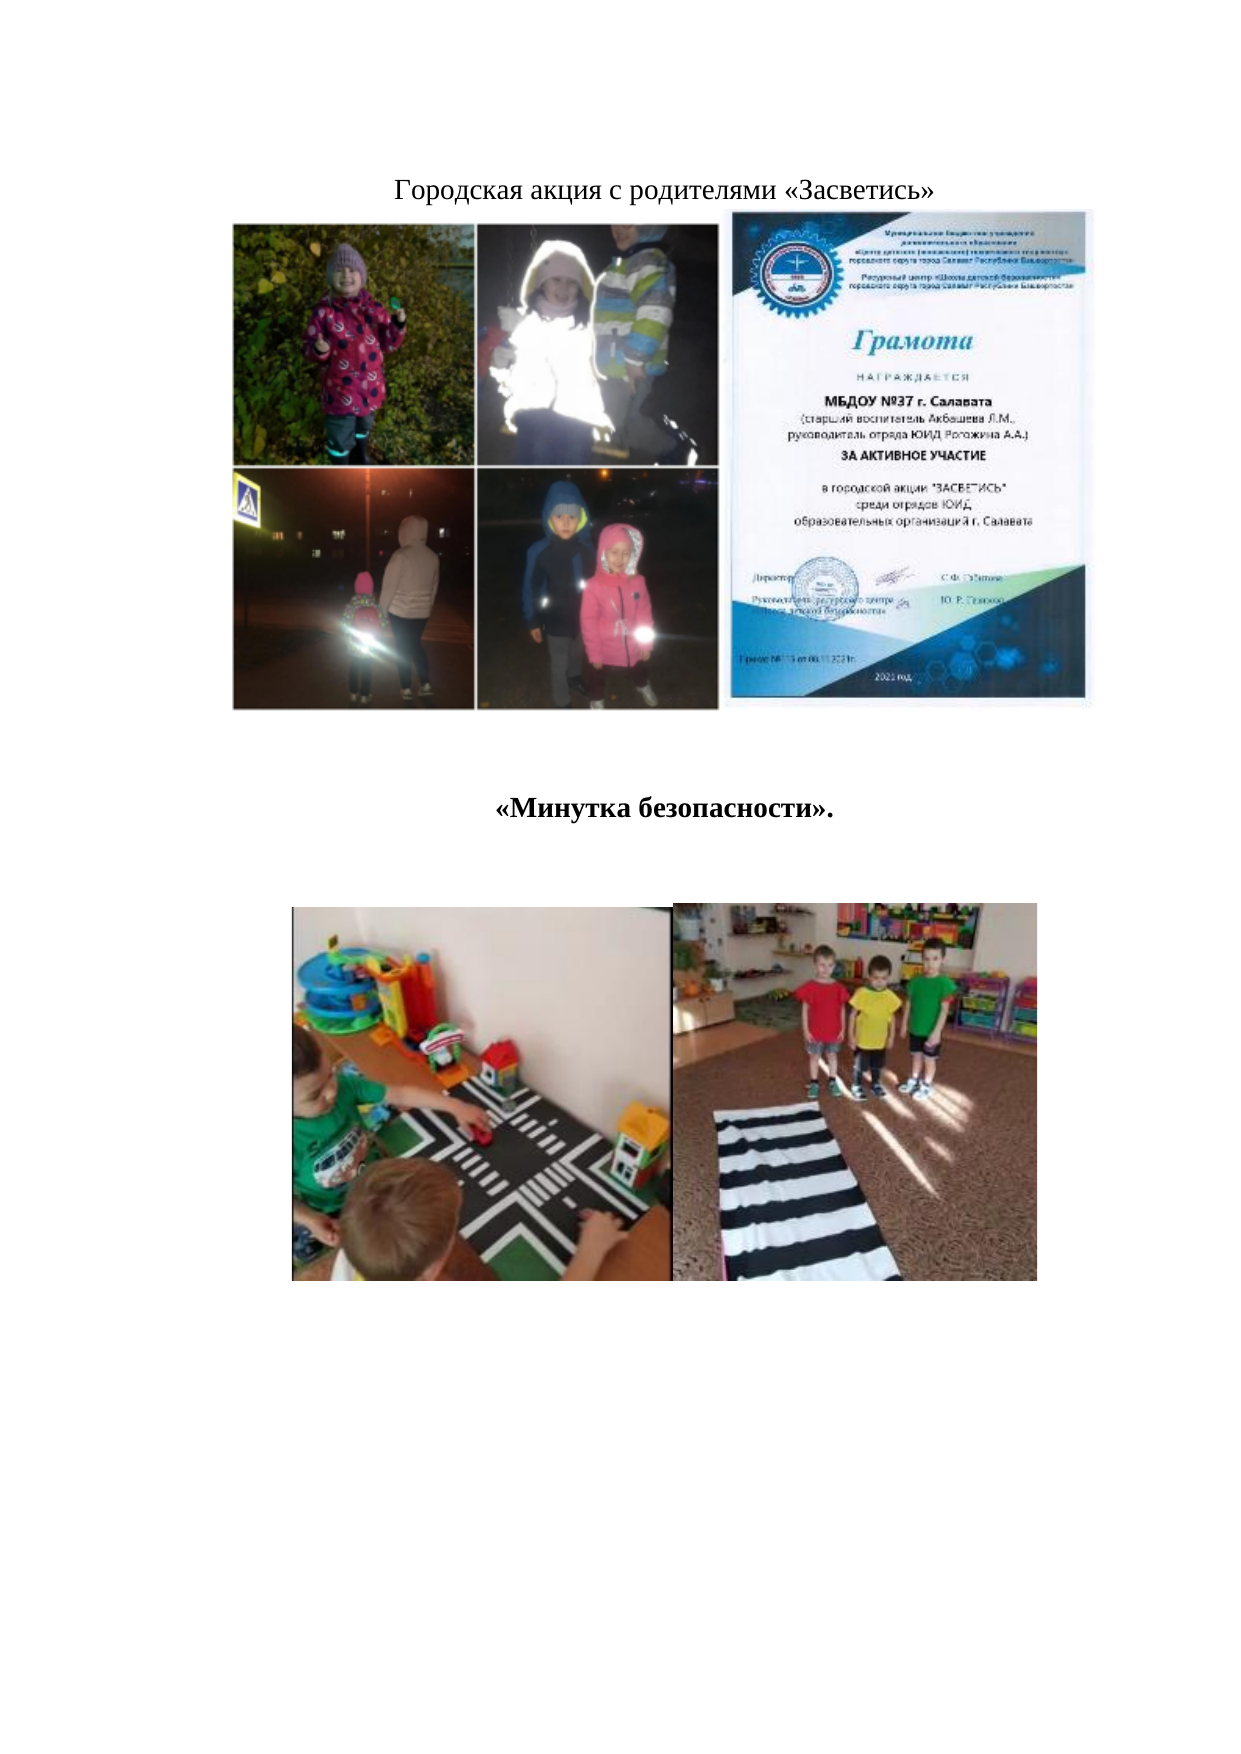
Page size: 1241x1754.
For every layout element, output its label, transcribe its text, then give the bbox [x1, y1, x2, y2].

text «Минутка безопасности». [177, 791, 1152, 824]
picture [291, 903, 1038, 1281]
picture [231, 209, 1098, 712]
